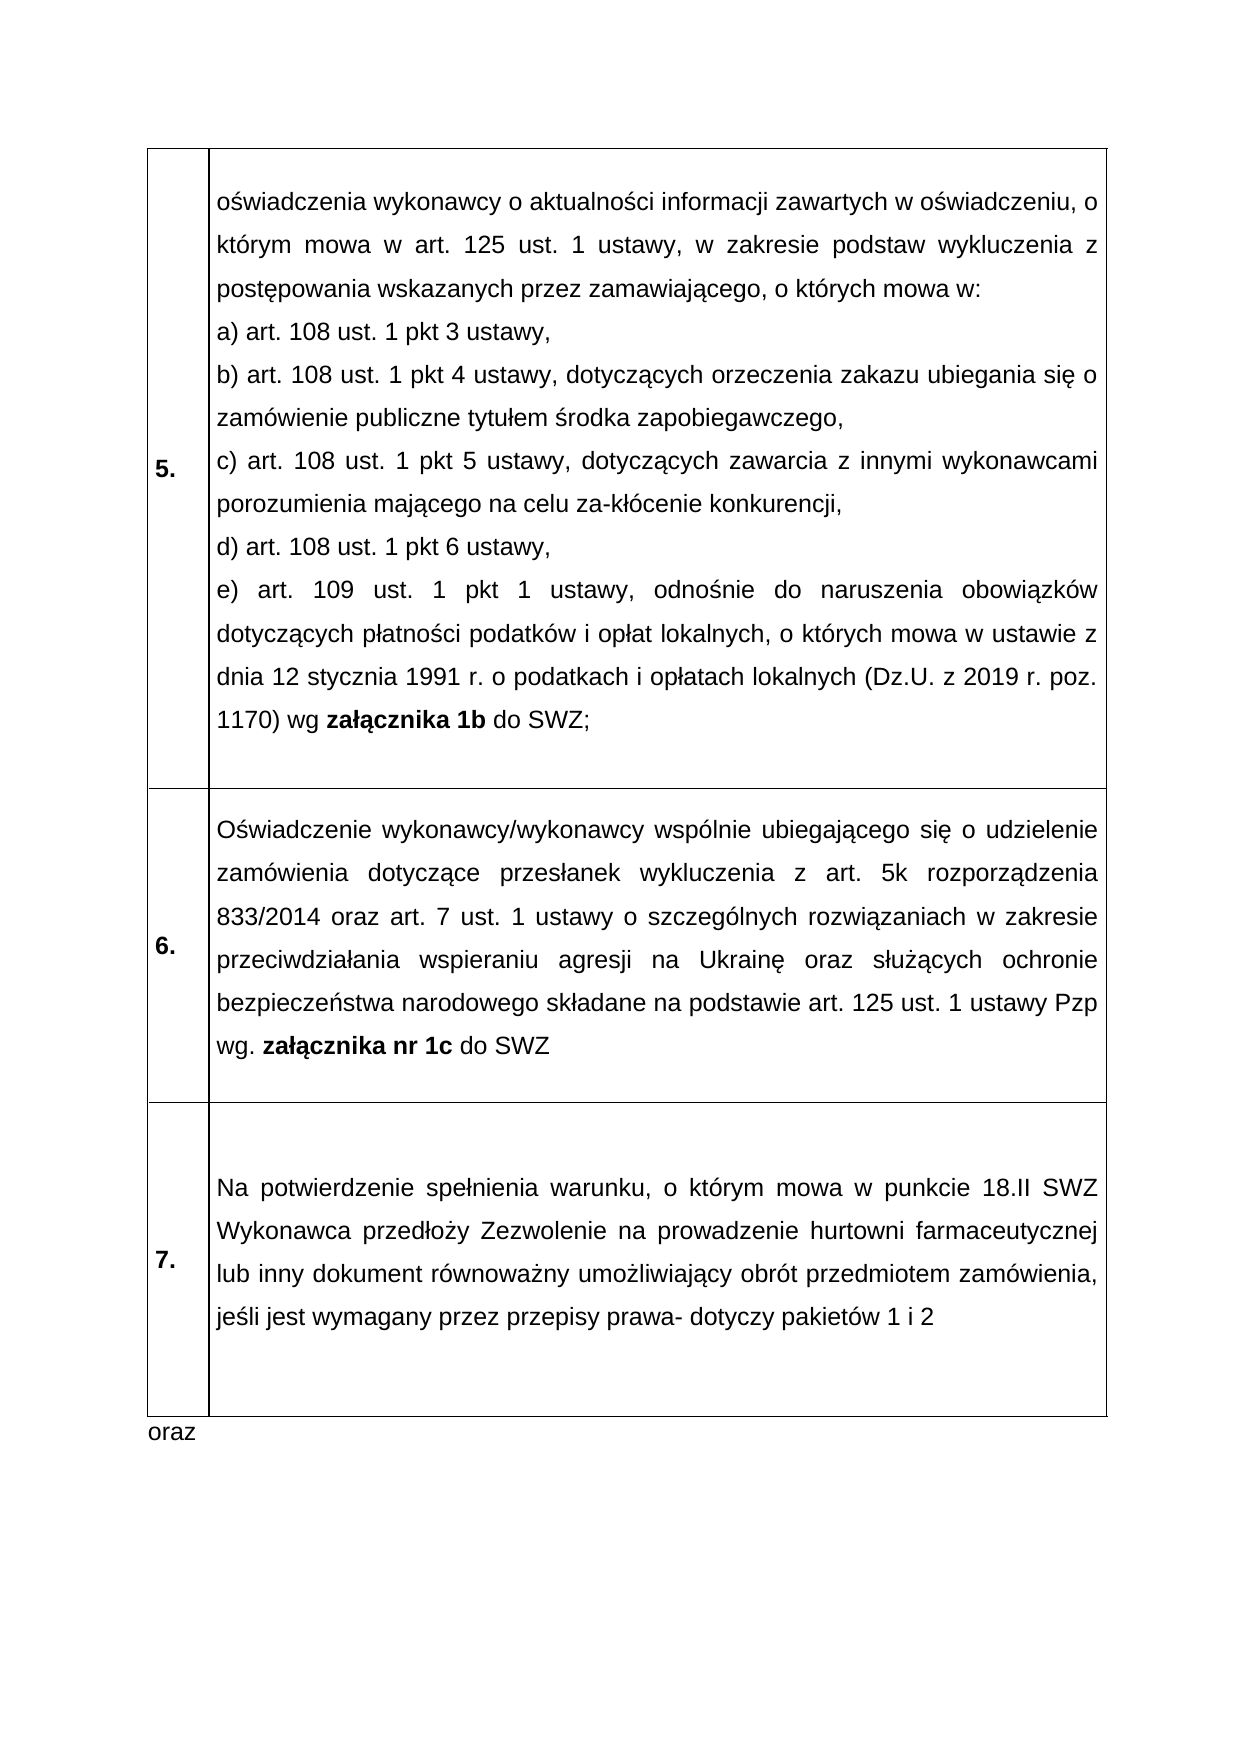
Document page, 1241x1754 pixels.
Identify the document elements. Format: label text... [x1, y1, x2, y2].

table_cell 5. [148, 149, 208, 788]
table_cell oświadczenia wykonawcy o aktualności informacji zawartych w oświadczeniu, o którym mowa w art. 125 ust. 1 ustawy, w zakresie podstaw wykluczenia z postępowania wskazanych przez zamawiającego, o których mowa w: a) art. 108 ust. 1 pkt 3 ustawy, b) art. 108 ust. 1 pkt 4 ustawy, dotyczących orzeczenia zakazu ubiegania się o zamówienie publiczne tytułem środka zapobiegawczego, c) art. 108 ust. 1 pkt 5 ustawy, dotyczących zawarcia z innymi wykonawcami porozumienia mającego na celu za-kłócenie konkurencji, d) art. 108 ust. 1 pkt 6 ustawy, e) art. 109 ust. 1 pkt 1 ustawy, odnośnie do naruszenia obowiązków dotyczących płatności podatków i opłat lokalnych, o których mowa w ustawie z dnia 12 stycznia 1991 r. o podatkach i opłatach lokalnych (Dz.U. z 2019 r. poz. 1170) wg załącznika 1b do SWZ; [210, 149, 1106, 788]
table_cell Na potwierdzenie spełnienia warunku, o którym mowa w punkcie 18.II SWZ Wykonawca przedłoży Zezwolenie na prowadzenie hurtowni farmaceutycznej lub inny dokument równoważny umożliwiający obrót przedmiotem zamówienia, jeśli jest wymagany przez przepisy prawa- dotyczy pakietów 1 i 2 [210, 1103, 1106, 1416]
table_cell 7. [148, 1103, 208, 1416]
table_cell 6. [148, 789, 208, 1102]
text oraz [148, 1417, 1092, 1446]
table_cell Oświadczenie wykonawcy/wykonawcy wspólnie ubiegającego się o udzielenie zamówienia dotyczące przesłanek wykluczenia z art. 5k rozporządzenia 833/2014 oraz art. 7 ust. 1 ustawy o szczególnych rozwiązaniach w zakresie przeciwdziałania wspieraniu agresji na Ukrainę oraz służących ochronie bezpieczeństwa narodowego składane na podstawie art. 125 ust. 1 ustawy Pzp wg. załącznika nr 1c do SWZ [210, 789, 1106, 1102]
